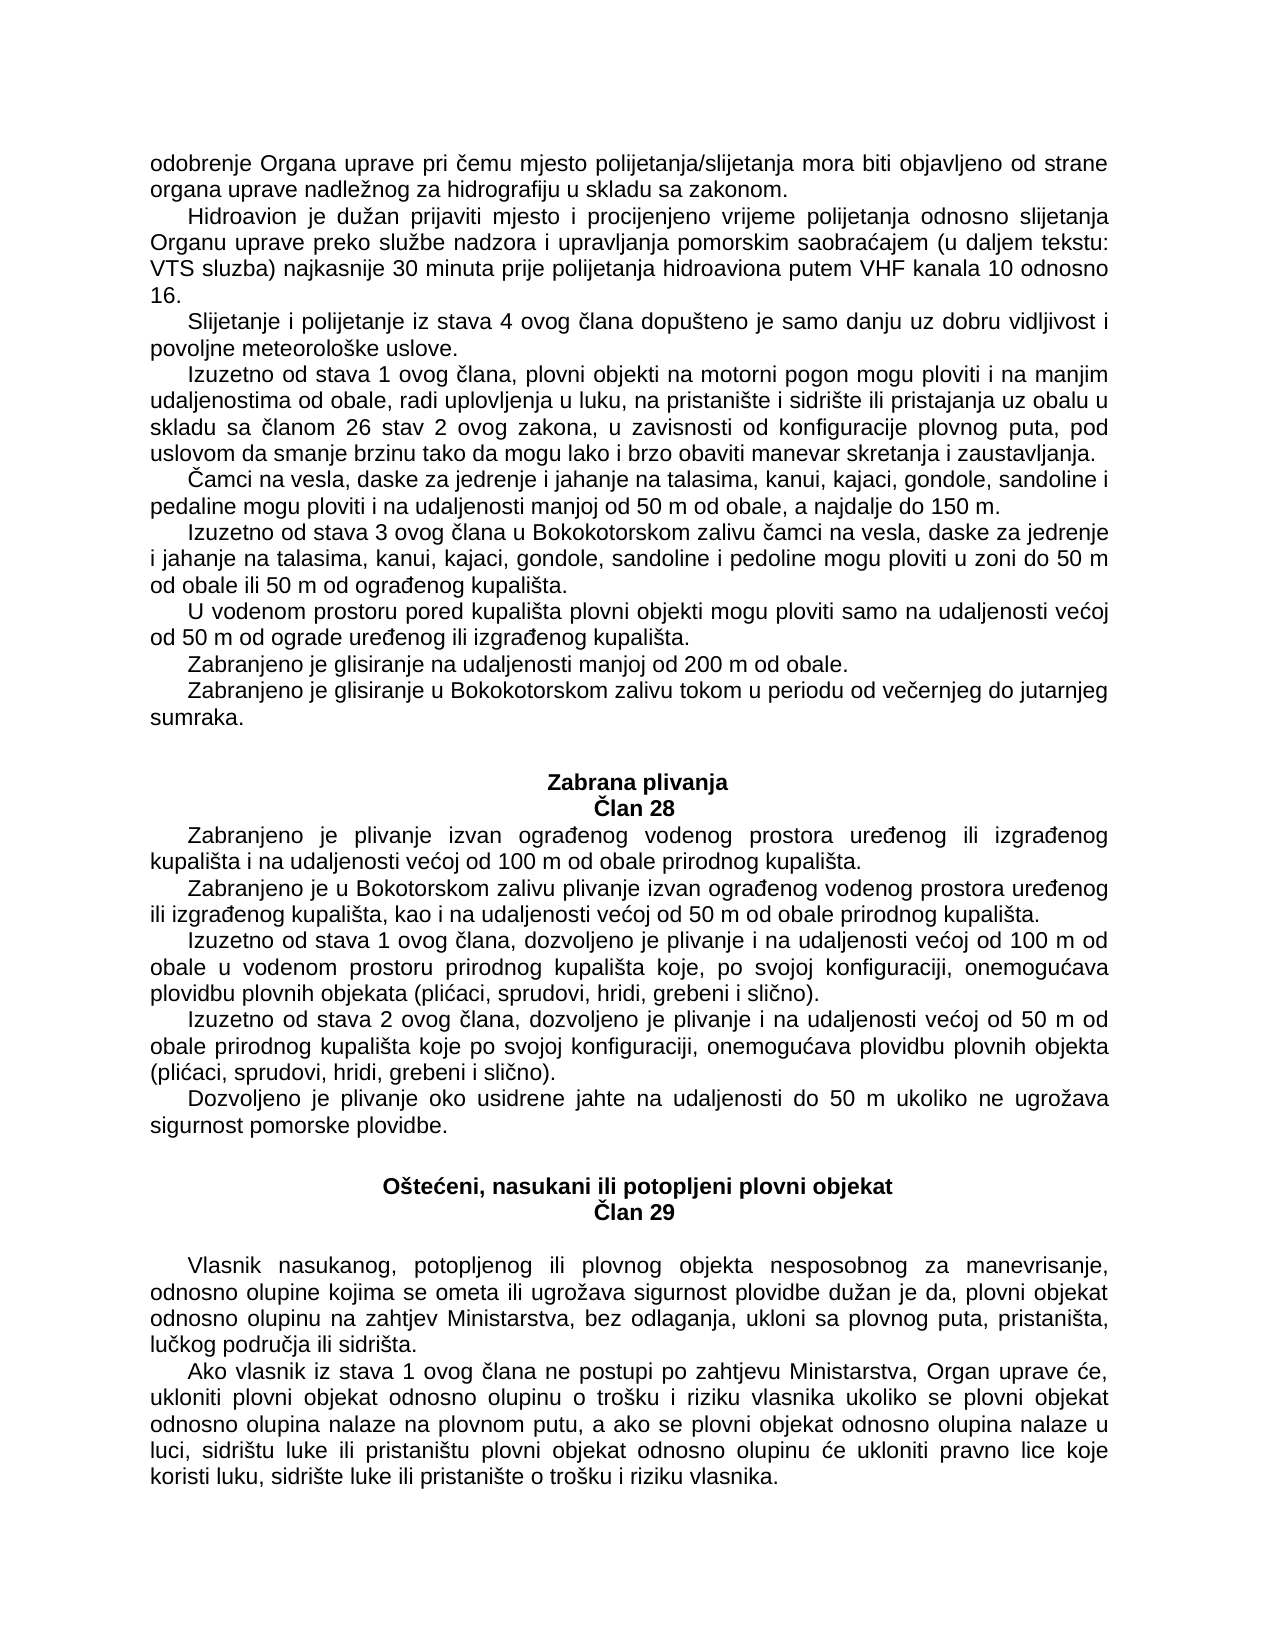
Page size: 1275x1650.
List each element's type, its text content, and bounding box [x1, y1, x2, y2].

text Izuzetno od stava 1 ovog člana, plovni objekti na motorni pogon mogu ploviti i na manjim udaljenostima od obale, radi uplovljenja u luku, na pristanište i sidrište ili pristajanja uz obalu u skladu sa članom 26 stav 2 ovog zakona, u zavisnosti od konfiguracije plovnog puta, pod uslovom da smanje brzinu tako da mogu lako i brzo obaviti manevar skretanja i zaustavljanja. [150, 361, 1109, 466]
text Dozvoljeno je plivanje oko usidrene jahte na udaljenosti do 50 m ukoliko ne ugrožava sigurnost pomorske plovidbe. [150, 1085, 1109, 1138]
text Zabranjeno je glisiranje u Bokokotorskom zalivu tokom u periodu od večernjeg do jutarnjeg sumraka. [150, 677, 1109, 730]
text Zabrana plivanja [150, 769, 1125, 795]
text Izuzetno od stava 3 ovog člana u Bokokotorskom zalivu čamci na vesla, daske za jedrenje i jahanje na talasima, kanui, kajaci, gondole, sandoline i pedoline mogu ploviti u zoni do 50 m od obale ili 50 m od ograđenog kupališta. [150, 519, 1109, 598]
text Član 28 ﻿ [150, 795, 1125, 822]
text Hidroavion je dužan prijaviti mjesto i procijenjeno vrijeme polijetanja odnosno slijetanja Organu uprave preko službe nadzora i upravljanja pomorskim saobraćajem (u daljem tekstu: VTS sluzba) najkasnije 30 minuta prije polijetanja hidroaviona putem VHF kanala 10 odnosno 16. [150, 203, 1109, 308]
text Zabranjeno je u Bokotorskom zalivu plivanje izvan ograđenog vodenog prostora uređenog ili izgrađenog kupališta, kao i na udaljenosti većoj od 50 m od obale prirodnog kupališta. [150, 874, 1109, 927]
text Izuzetno od stava 1 ovog člana, dozvoljeno je plivanje i na udaljenosti većoj od 100 m od obale u vodenom prostoru prirodnog kupališta koje, po svojoj konfiguraciji, onemogućava plovidbu plovnih objekata (plićaci, sprudovi, hridi, grebeni i slično). [150, 927, 1109, 1006]
text Ako vlasnik iz stava 1 ovog člana ne postupi po zahtjevu Ministarstva, Organ uprave će, ukloniti plovni objekat odnosno olupinu o trošku i riziku vlasnika ukoliko se plovni objekat odnosno olupina nalaze na plovnom putu, a ako se plovni objekat odnosno olupina nalaze u luci, sidrištu luke ili pristaništu plovni objekat odnosno olupinu će ukloniti pravno lice koje koristi luku, sidrište luke ili pristanište o trošku i riziku vlasnika. [150, 1358, 1109, 1489]
text Izuzetno od stava 2 ovog člana, dozvoljeno je plivanje i na udaljenosti većoj od 50 m od obale prirodnog kupališta koje po svojoj konfiguraciji, onemogućava plovidbu plovnih objekta (plićaci, sprudovi, hridi, grebeni i slično). [150, 1006, 1109, 1085]
text U vodenom prostoru pored kupališta plovni objekti mogu ploviti samo na udaljenosti većoj od 50 m od ograde uređenog ili izgrađenog kupališta. [150, 598, 1109, 651]
text Vlasnik nasukanog, potopljenog ili plovnog objekta nesposobnog za manevrisanje, odnosno olupine kojima se ometa ili ugrožava sigurnost plovidbe dužan je da, plovni objekat odnosno olupinu na zahtjev Ministarstva, bez odlaganja, ukloni sa plovnog puta, pristaništa, lučkog područja ili sidrišta. [150, 1252, 1109, 1358]
text Oštećeni, nasukani ili potopljeni plovni objekat [150, 1173, 1125, 1199]
text Zabranjeno je glisiranje na udaljenosti manjoj od 200 m od obale. [150, 651, 1109, 677]
text Zabranjeno je plivanje izvan ograđenog vodenog prostora uređenog ili izgrađenog kupališta i na udaljenosti većoj od 100 m od obale prirodnog kupališta. [150, 822, 1109, 874]
text Slijetanje i polijetanje iz stava 4 ovog člana dopušteno je samo danju uz dobru vidljivost i povoljne meteorološke uslove. [150, 308, 1109, 361]
text Čamci na vesla, daske za jedrenje i jahanje na talasima, kanui, kajaci, gondole, sandoline i pedaline mogu ploviti i na udaljenosti manjoj od 50 m od obale, a najdalje do 150 m. [150, 466, 1109, 519]
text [150, 150, 1109, 203]
text Član 29 ﻿ [150, 1199, 1125, 1226]
